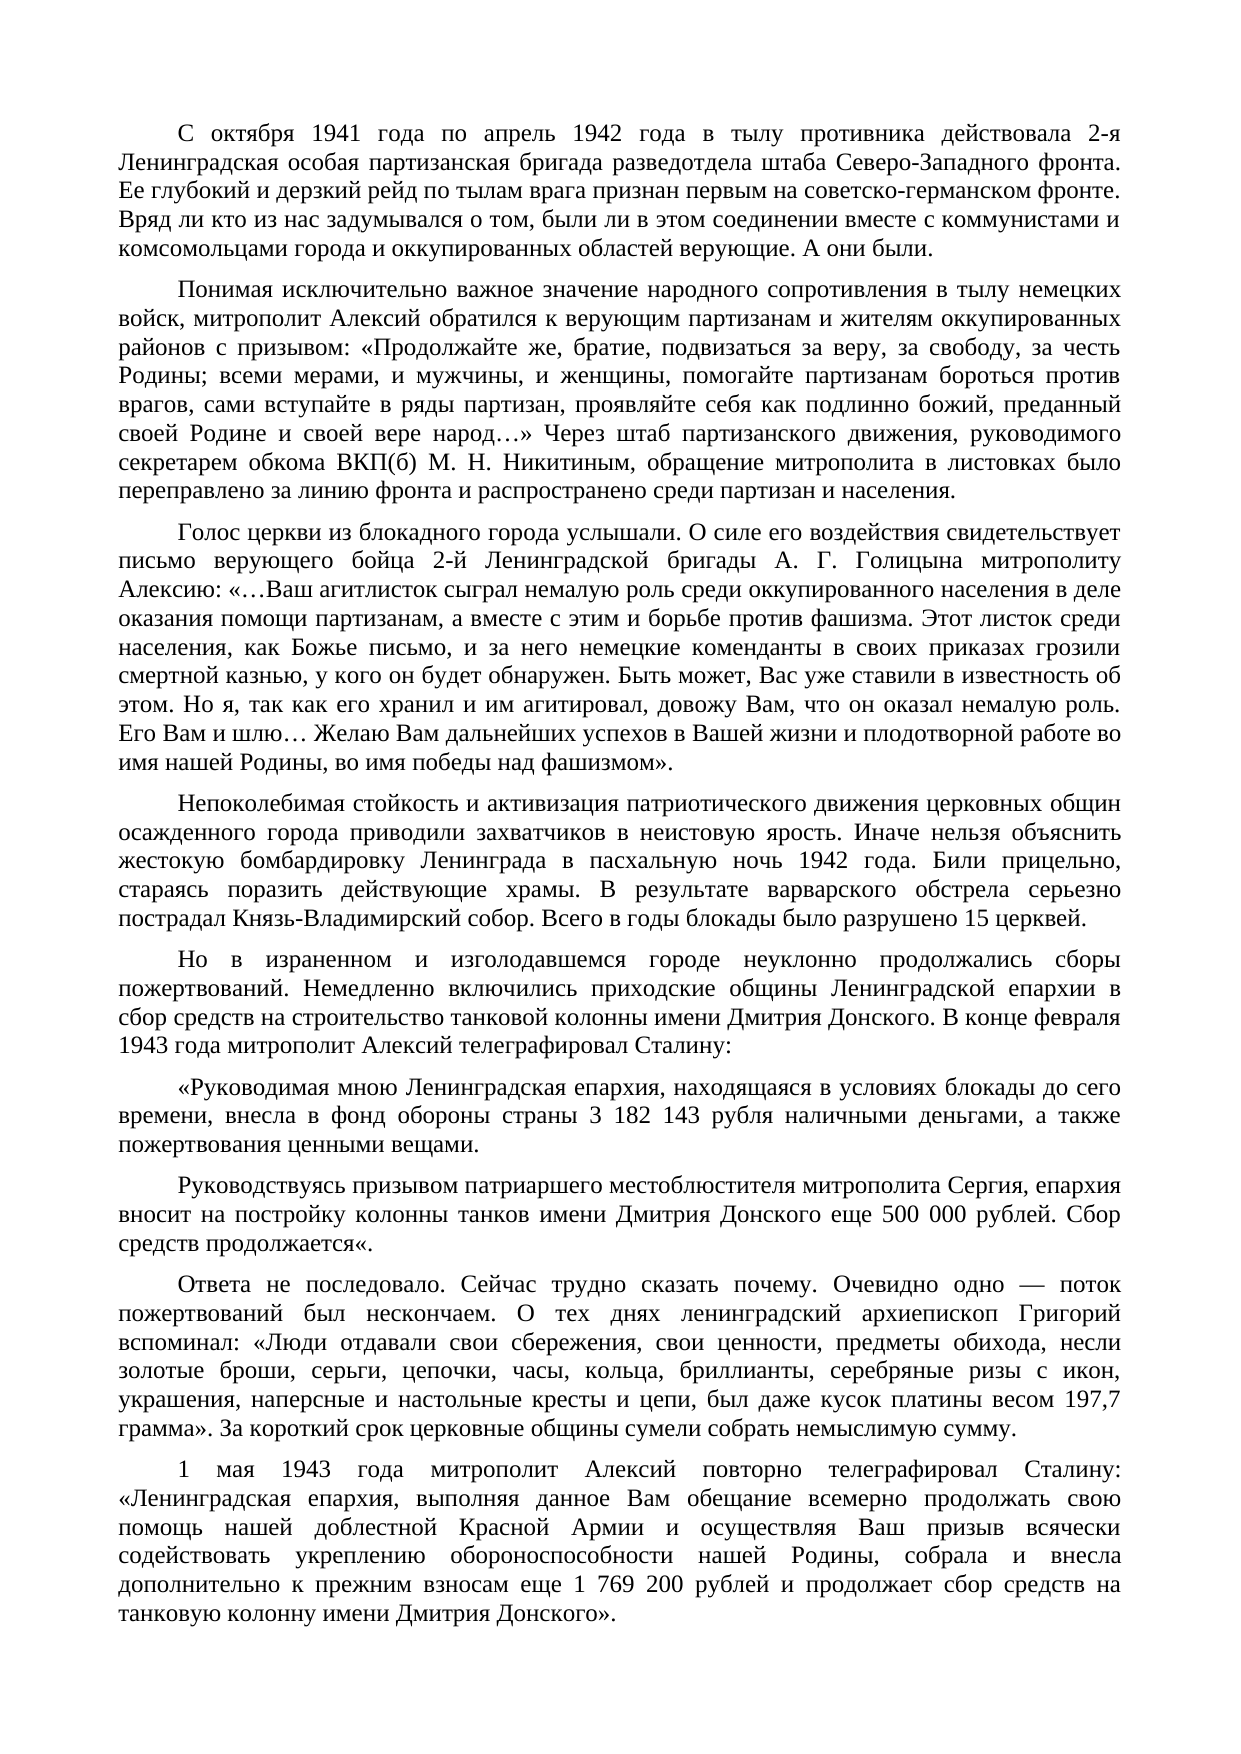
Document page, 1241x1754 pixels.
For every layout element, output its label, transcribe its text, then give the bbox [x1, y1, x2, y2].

text Голос церкви из блокадного города услышали. О силе его воздействия свидетельствует письмо верующего бойца 2-й Ленинградской бригады А. Г. Голицына митрополиту Алексию: «…Ваш агитлисток сыграл немалую роль среди оккупированного населения в деле оказания помощи партизанам, а вместе с этим и борьбе против фашизма. Этот листок среди населения, как Божье письмо, и за него немецкие коменданты в своих приказах грозили смертной казнью, у кого он будет обнаружен. Быть может, Вас уже ставили в известность об этом. Но я, так как его хранил и им агитировал, довожу Вам, что он оказал немалую роль. Его Вам и шлю… Желаю Вам дальнейших успехов в Вашей жизни и плодотворной работе во имя нашей Родины, во имя победы над фашизмом». [118, 517, 1122, 776]
text Руководствуясь призывом патриаршего местоблюстителя митрополита Сергия, епархия вносит на постройку колонны танков имени Дмитрия Донского еще 500 000 рублей. Сбор средств продолжается«. [118, 1171, 1122, 1257]
text 1 мая 1943 года митрополит Алексий повторно телеграфировал Сталину: «Ленинградская епархия, выполняя данное Вам обещание всемерно продолжать свою помощь нашей доблестной Красной Армии и осуществляя Ваш призыв всячески содействовать укреплению обороноспособности нашей Родины, собрала и внесла дополнительно к прежним взносам еще 1 769 200 рублей и продолжает сбор средств на танковую колонну имени Дмитрия Донского». [118, 1454, 1122, 1627]
text «Руководимая мною Ленинградская епархия, находящаяся в условиях блокады до сего времени, внесла в фонд обороны страны 3 182 143 рубля наличными деньгами, а также пожертвования ценными вещами. [118, 1072, 1122, 1158]
text Понимая исключительно важное значение народного сопротивления в тылу немецких войск, митрополит Алексий обратился к верующим партизанам и жителям оккупированных районов с призывом: «Продолжайте же, братие, подвизаться за веру, за свободу, за честь Родины; всеми мерами, и мужчины, и женщины, помогайте партизанам бороться против врагов, сами вступайте в ряды партизан, проявляйте себя как подлинно божий, преданный своей Родине и своей вере народ…» Через штаб партизанского движения, руководимого секретарем обкома ВКП(б) М. Н. Никитиным, обращение митрополита в листовках было переправлено за линию фронта и распространено среди партизан и населения. [118, 274, 1122, 504]
text Непоколебимая стойкость и активизация патриотического движения церковных общин осажденного города приводили захватчиков в неистовую ярость. Иначе нельзя объяснить жестокую бомбардировку Ленинграда в пасхальную ночь 1942 года. Били прицельно, стараясь поразить действующие храмы. В результате варварского обстрела серьезно пострадал Князь-Владимирский собор. Всего в годы блокады было разрушено 15 церквей. [118, 788, 1122, 932]
text С октября 1941 года по апрель 1942 года в тылу противника действовала 2-я Ленинградская особая партизанская бригада разведотдела штаба Северо-Западного фронта. Ее глубокий и дерзкий рейд по тылам врага признан первым на советско-германском фронте. Вряд ли кто из нас задумывался о том, были ли в этом соединении вместе с коммунистами и комсомольцами города и оккупированных областей верующие. А они были. [118, 118, 1122, 262]
text Ответа не последовало. Сейчас трудно сказать почему. Очевидно одно — поток пожертвований был нескончаем. О тех днях ленинградский архиепископ Григорий вспоминал: «Люди отдавали свои сбережения, свои ценности, предметы обихода, несли золотые броши, серьги, цепочки, часы, кольца, бриллианты, серебряные ризы с икон, украшения, наперсные и настольные кресты и цепи, был даже кусок платины весом 197,7 грамма». За короткий срок церковные общины сумели собрать немыслимую сумму. [118, 1269, 1122, 1442]
text Но в израненном и изголодавшемся городе неуклонно продолжались сборы пожертвований. Немедленно включились приходские общины Ленинградской епархии в сбор средств на строительство танковой колонны имени Дмитрия Донского. В конце февраля 1943 года митрополит Алексий телеграфировал Сталину: [118, 944, 1122, 1059]
